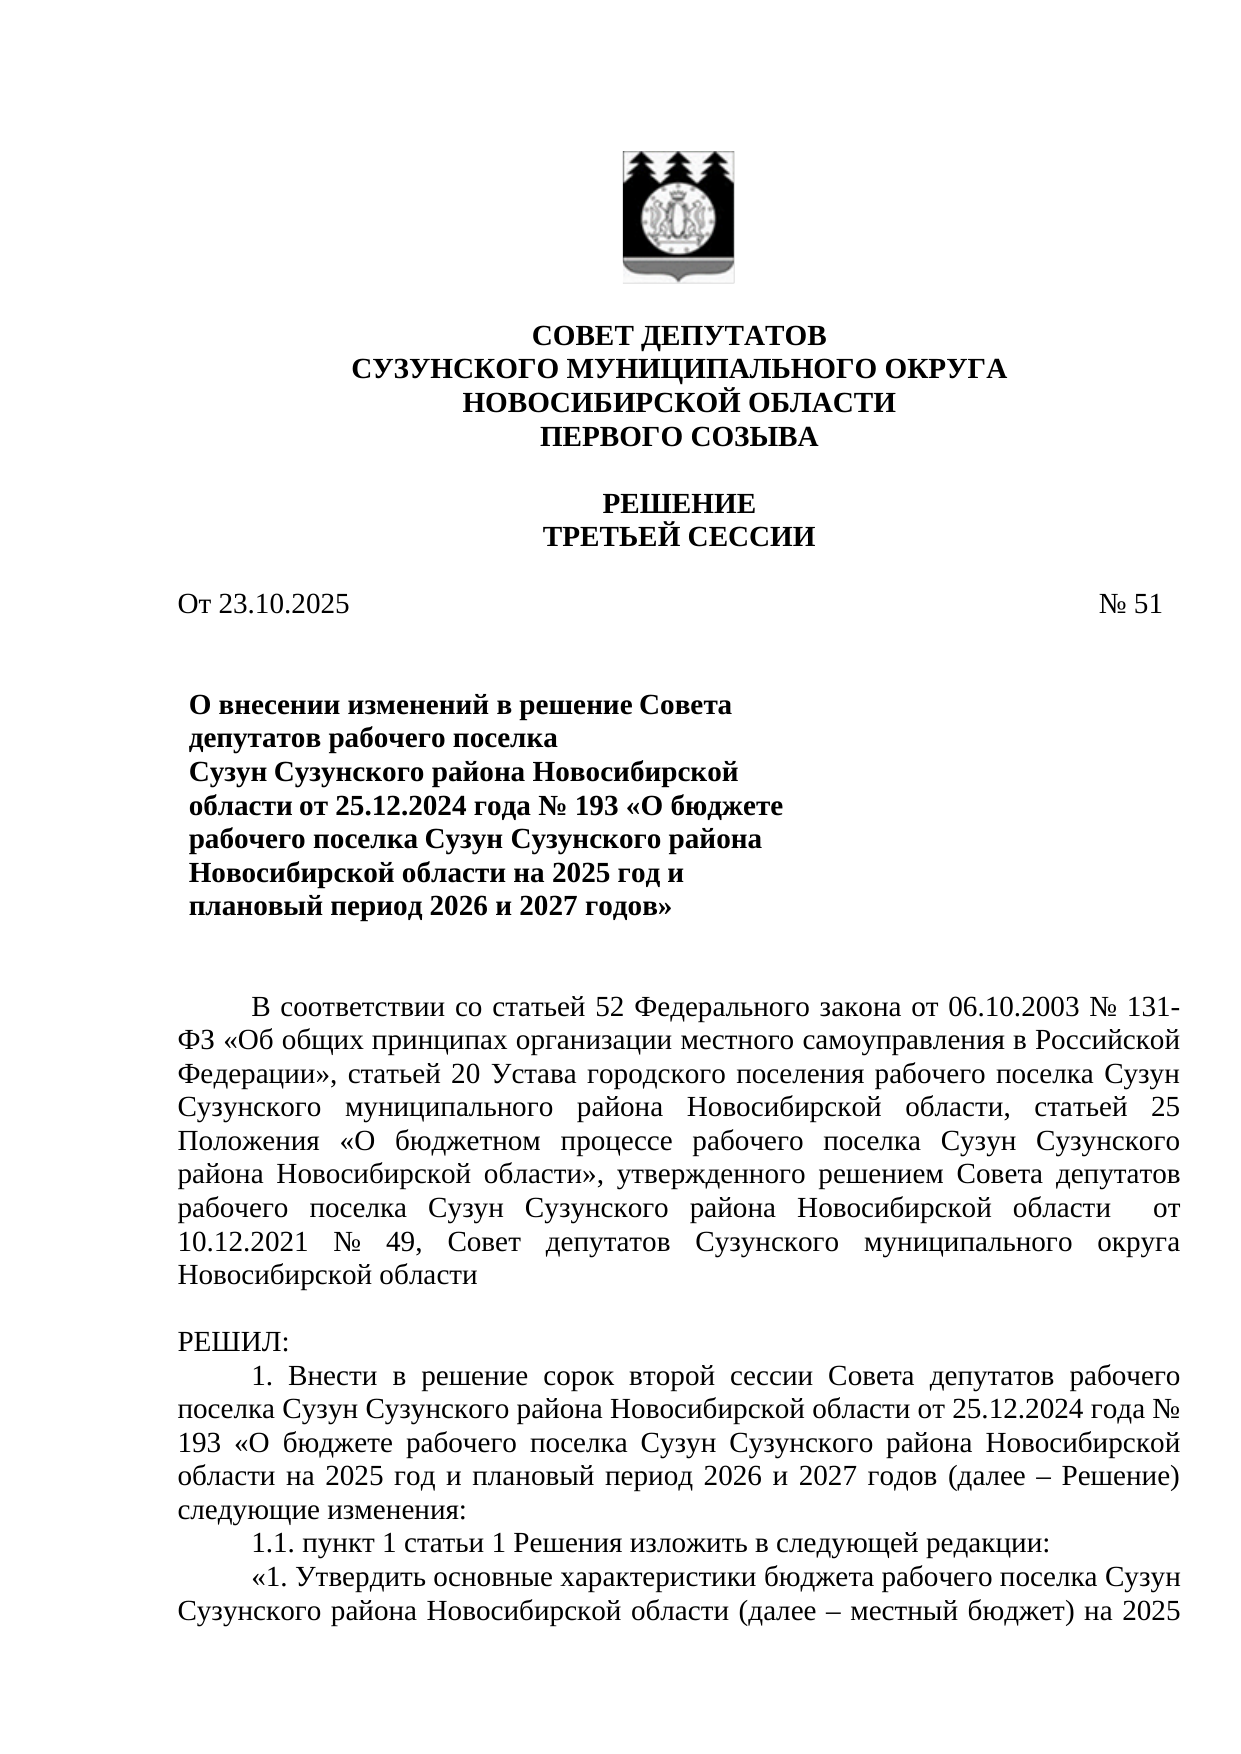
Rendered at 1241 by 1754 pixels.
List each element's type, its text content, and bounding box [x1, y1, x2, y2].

text РЕШИЛ: [177, 1324, 1181, 1358]
text РЕШЕНИЕ [177, 486, 1181, 519]
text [177, 1559, 1181, 1626]
text CОВЕТ ДЕПУТАТОВ [177, 318, 1181, 352]
text ТРЕТЬЕЙ СЕССИИ [177, 519, 1181, 553]
text 1.1. пункт 1 статьи 1 Решения изложить в следующей редакции: [177, 1526, 1181, 1559]
text В соответствии со статьей 52 Федерального закона от 06.10.2003 № 131-ФЗ «Об общих принципах организации местного самоуправления в Российской Федерации», статьей 20 Устава городского поселения рабочего поселка Сузун Сузунского муниципального района Новосибирской области, статьей 25 Положения «О бюджетном процессе рабочего поселка Сузун Сузунского района Новосибирской области», утвержденного решением Совета депутатов рабочего поселка Сузун Сузунского района Новосибирской области от 10.12.2021 № 49, Совет депутатов Сузунского муниципального округа Новосибирской области [177, 989, 1181, 1291]
text ПЕРВОГО СОЗЫВА [177, 419, 1181, 452]
text От 23.10.2025 № 51 [177, 586, 1181, 620]
text 1. Внести в решение сорок второй сессии Совета депутатов рабочего поселка Сузун Сузунского района Новосибирской области от 25.12.2024 года № 193 «О бюджете рабочего поселка Сузун Сузунского района Новосибирской области на 2025 год и плановый период 2026 и 2027 годов (далее – Решение) следующие изменения: [177, 1358, 1181, 1526]
text СУЗУНСКОГО МУНИЦИПАЛЬНОГО ОКРУГА НОВОСИБИРСКОЙ ОБЛАСТИ [177, 352, 1181, 419]
table_header О внесении изменений в решение Совета депутатов рабочего поселка Сузун Сузунского района Новосибирской области от 25.12.2024 года № 193 «О бюджете рабочего поселка Сузун Сузунского района Новосибирской области на 2025 год и плановый период 2026 и 2027 годов» [177, 687, 797, 922]
picture [622, 151, 736, 285]
